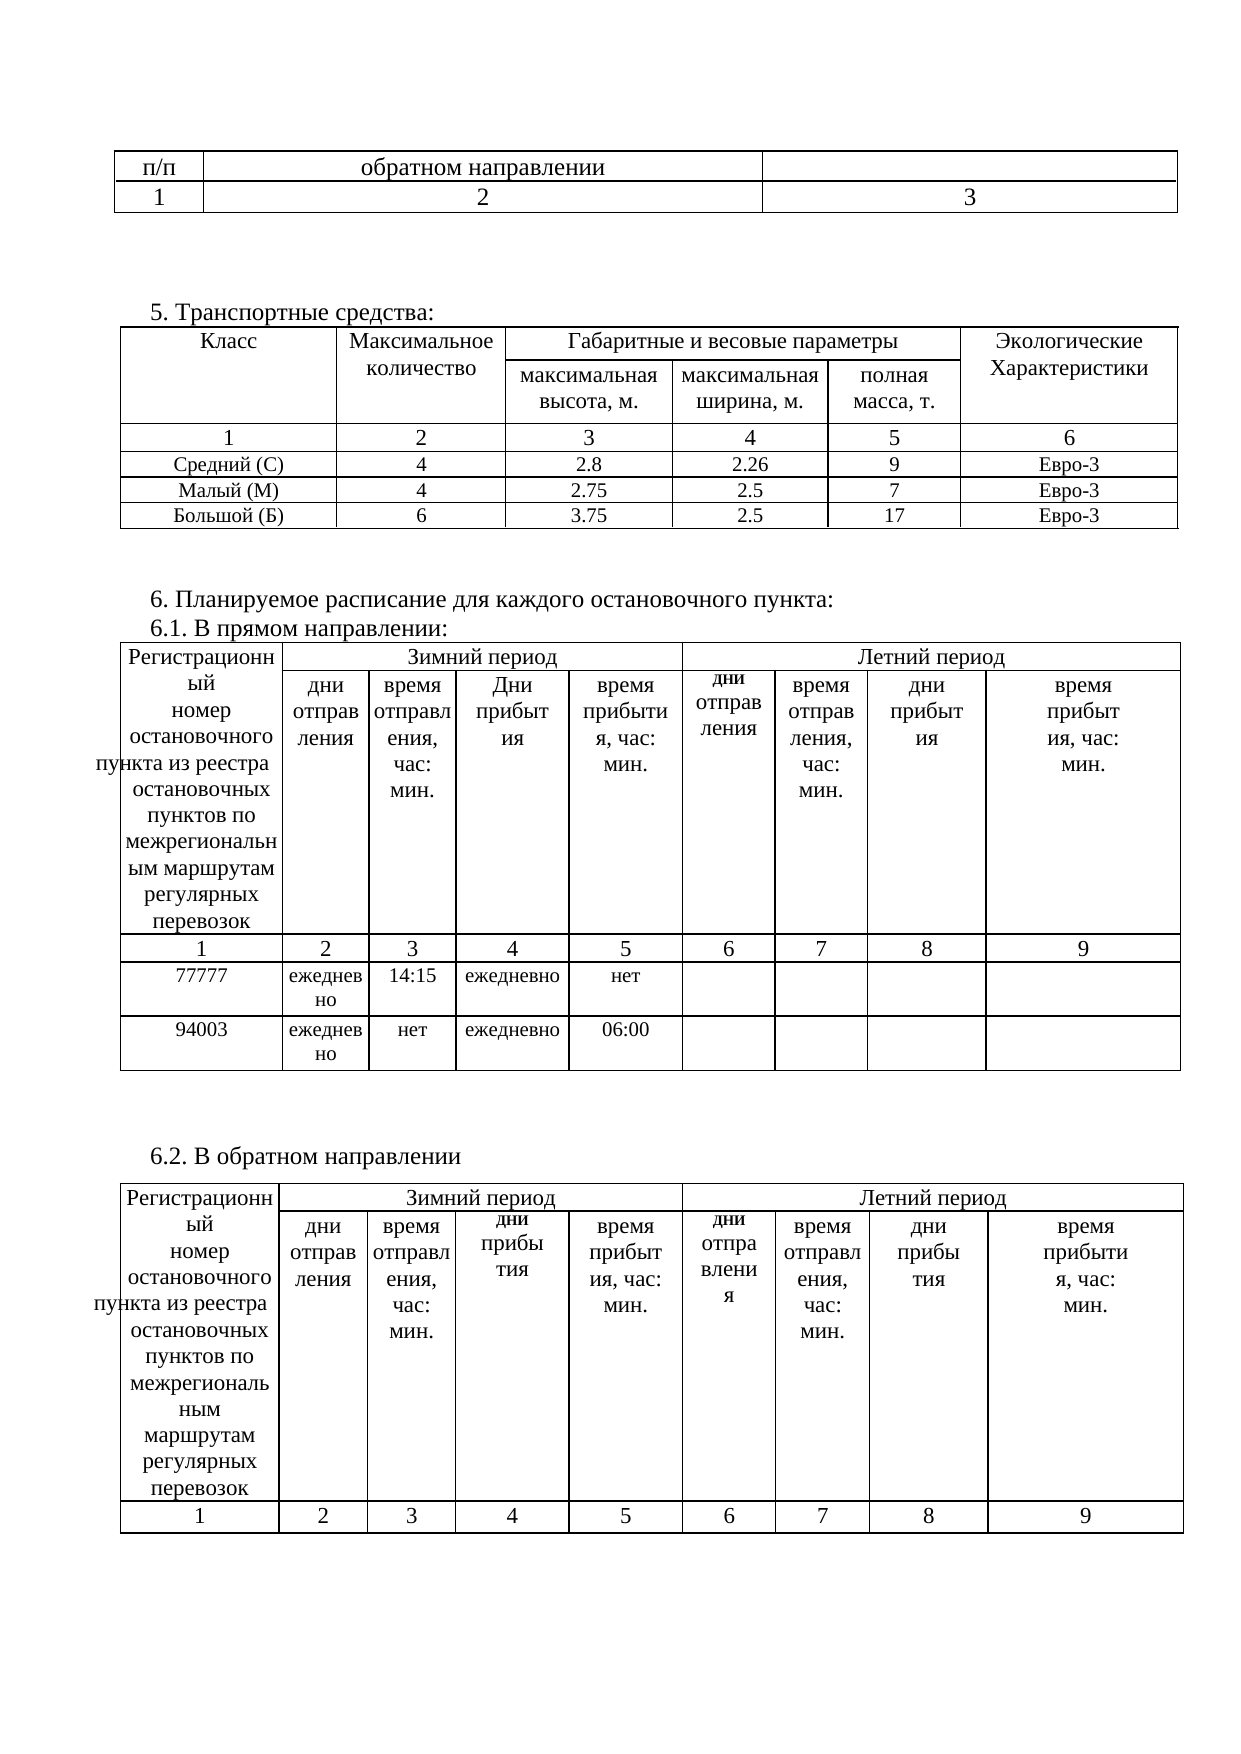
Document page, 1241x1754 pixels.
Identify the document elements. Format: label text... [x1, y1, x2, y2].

table_cell максимальная высота, м. [506, 361, 672, 423]
table_cell 9 [987, 935, 1180, 961]
table_cell 5 [570, 1502, 682, 1532]
table_cell 4 [673, 424, 827, 451]
table_cell время отправл ения, час: мин. [776, 1212, 869, 1500]
table_header Зимний период [280, 1184, 682, 1210]
table_cell Малый (М) [121, 478, 336, 502]
table_cell 3 [763, 180, 1177, 212]
table_cell 9 [989, 1502, 1183, 1532]
table_cell 1 [121, 424, 336, 451]
table_cell [776, 963, 867, 1015]
table_cell 6 [683, 935, 774, 961]
table_cell [868, 1017, 985, 1070]
table_header N п/п [115, 152, 203, 180]
table_cell [776, 1017, 867, 1070]
table_cell ежедневно [283, 1017, 368, 1070]
table_cell [987, 1017, 1180, 1070]
table_cell Большой (Б) [121, 503, 336, 527]
table_cell время отправл ения, час: мин. [370, 671, 455, 933]
table_cell 1 [121, 935, 282, 961]
table_header Максимальное количество [337, 328, 505, 423]
table_cell 8 [868, 935, 985, 961]
table_cell время прибыт ия, час: мин. [570, 1212, 682, 1500]
table_cell 2.26 [673, 452, 827, 476]
table_cell дни прибы тия [870, 1212, 987, 1500]
text 5. Транспортные средства: [150, 297, 1090, 326]
table_cell 1 [121, 1502, 278, 1532]
table_cell 9 [829, 452, 960, 476]
table_cell Евро-3 [961, 503, 1177, 527]
table_cell дни отправ ления [280, 1212, 367, 1500]
table_cell 3 [370, 935, 455, 961]
table_cell 2.75 [506, 478, 672, 502]
table_cell 4 [337, 452, 505, 476]
table_cell время отправ ления, час: мин. [776, 671, 867, 933]
table_cell дни отправ ления [283, 671, 368, 933]
table_cell время отправл ения, час: мин. [368, 1212, 455, 1500]
table_cell время прибыти я, час: мин. [989, 1212, 1183, 1500]
table_cell 1 [115, 181, 203, 212]
table_cell 4 [337, 478, 505, 502]
table_cell 6 [683, 1502, 775, 1532]
text 6. Планируемое расписание для каждого остановочного пункта: [150, 584, 1090, 613]
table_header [763, 152, 1177, 180]
table_cell 4 [457, 935, 568, 961]
table_header Летний период [683, 643, 1180, 669]
text 6.2. В обратном направлении [150, 1141, 1090, 1170]
table_header Экологические Характеристики [961, 328, 1177, 423]
table_cell [683, 1017, 774, 1070]
table_cell 94003 [121, 1017, 282, 1070]
table_cell 77777 [121, 963, 282, 1015]
table_header Летний период [683, 1184, 1183, 1210]
table_cell 14:15 [370, 963, 455, 1015]
table_cell 7 [776, 1502, 869, 1532]
table_cell 3.75 [506, 503, 672, 527]
table_cell 6 [337, 503, 505, 527]
table_header Регистрационный номер остановочного пункта из реестра остановочных пунктов по межрегиональным маршрутам регулярных перевозок [121, 643, 282, 933]
table_cell [683, 963, 774, 1015]
table_cell Дни прибыт ия [457, 671, 568, 933]
table_cell дни прибыт ия [868, 671, 985, 933]
table_cell Евро-3 [961, 478, 1177, 502]
table_cell 2 [204, 182, 762, 212]
table_cell время прибыти я, час: мин. [570, 671, 682, 933]
table_cell максимальная ширина, м. [673, 361, 827, 423]
table_cell нет [370, 1017, 455, 1070]
table_cell ДНИ отпра влени я [683, 1212, 775, 1500]
table_cell ежедневно [457, 1017, 568, 1070]
table_cell [987, 963, 1180, 1015]
table_cell 6 [961, 424, 1177, 451]
table_cell время прибыт ия, час: мин. [987, 671, 1180, 933]
table_cell 06:00 [570, 1017, 682, 1070]
table_cell 2.5 [673, 478, 827, 502]
table_cell 2 [283, 935, 368, 961]
table_cell ежедневно [457, 963, 568, 1015]
table_cell 2 [337, 424, 505, 451]
table_cell 7 [829, 478, 960, 502]
table_cell ДНИ прибы тия [456, 1212, 568, 1500]
table_cell Средний (С) [121, 452, 336, 476]
table_cell ежедневно [283, 963, 368, 1015]
table_cell полная масса, т. [829, 361, 960, 423]
table_cell 17 [829, 503, 960, 527]
table_cell 8 [870, 1502, 987, 1532]
table_cell 3 [506, 424, 672, 451]
table_cell 5 [570, 935, 682, 961]
table_cell 2.5 [673, 503, 827, 527]
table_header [121, 1184, 278, 1500]
table_header Класс [121, 328, 336, 423]
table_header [204, 152, 762, 180]
table_cell 7 [776, 935, 867, 961]
table_cell нет [570, 963, 682, 1015]
table_cell ДНИ отправ ления [683, 671, 774, 933]
table_header Габаритные и весовые параметры [506, 328, 960, 359]
table_cell [868, 963, 985, 1015]
table_cell 2.8 [506, 452, 672, 476]
table_cell Евро-3 [961, 452, 1177, 476]
table_cell 3 [368, 1502, 455, 1532]
text 6.1. В прямом направлении: [150, 613, 1090, 642]
table_header Зимний период [283, 643, 682, 669]
table_cell 4 [456, 1502, 568, 1532]
table_cell 5 [829, 424, 960, 451]
table_cell 2 [280, 1502, 367, 1532]
